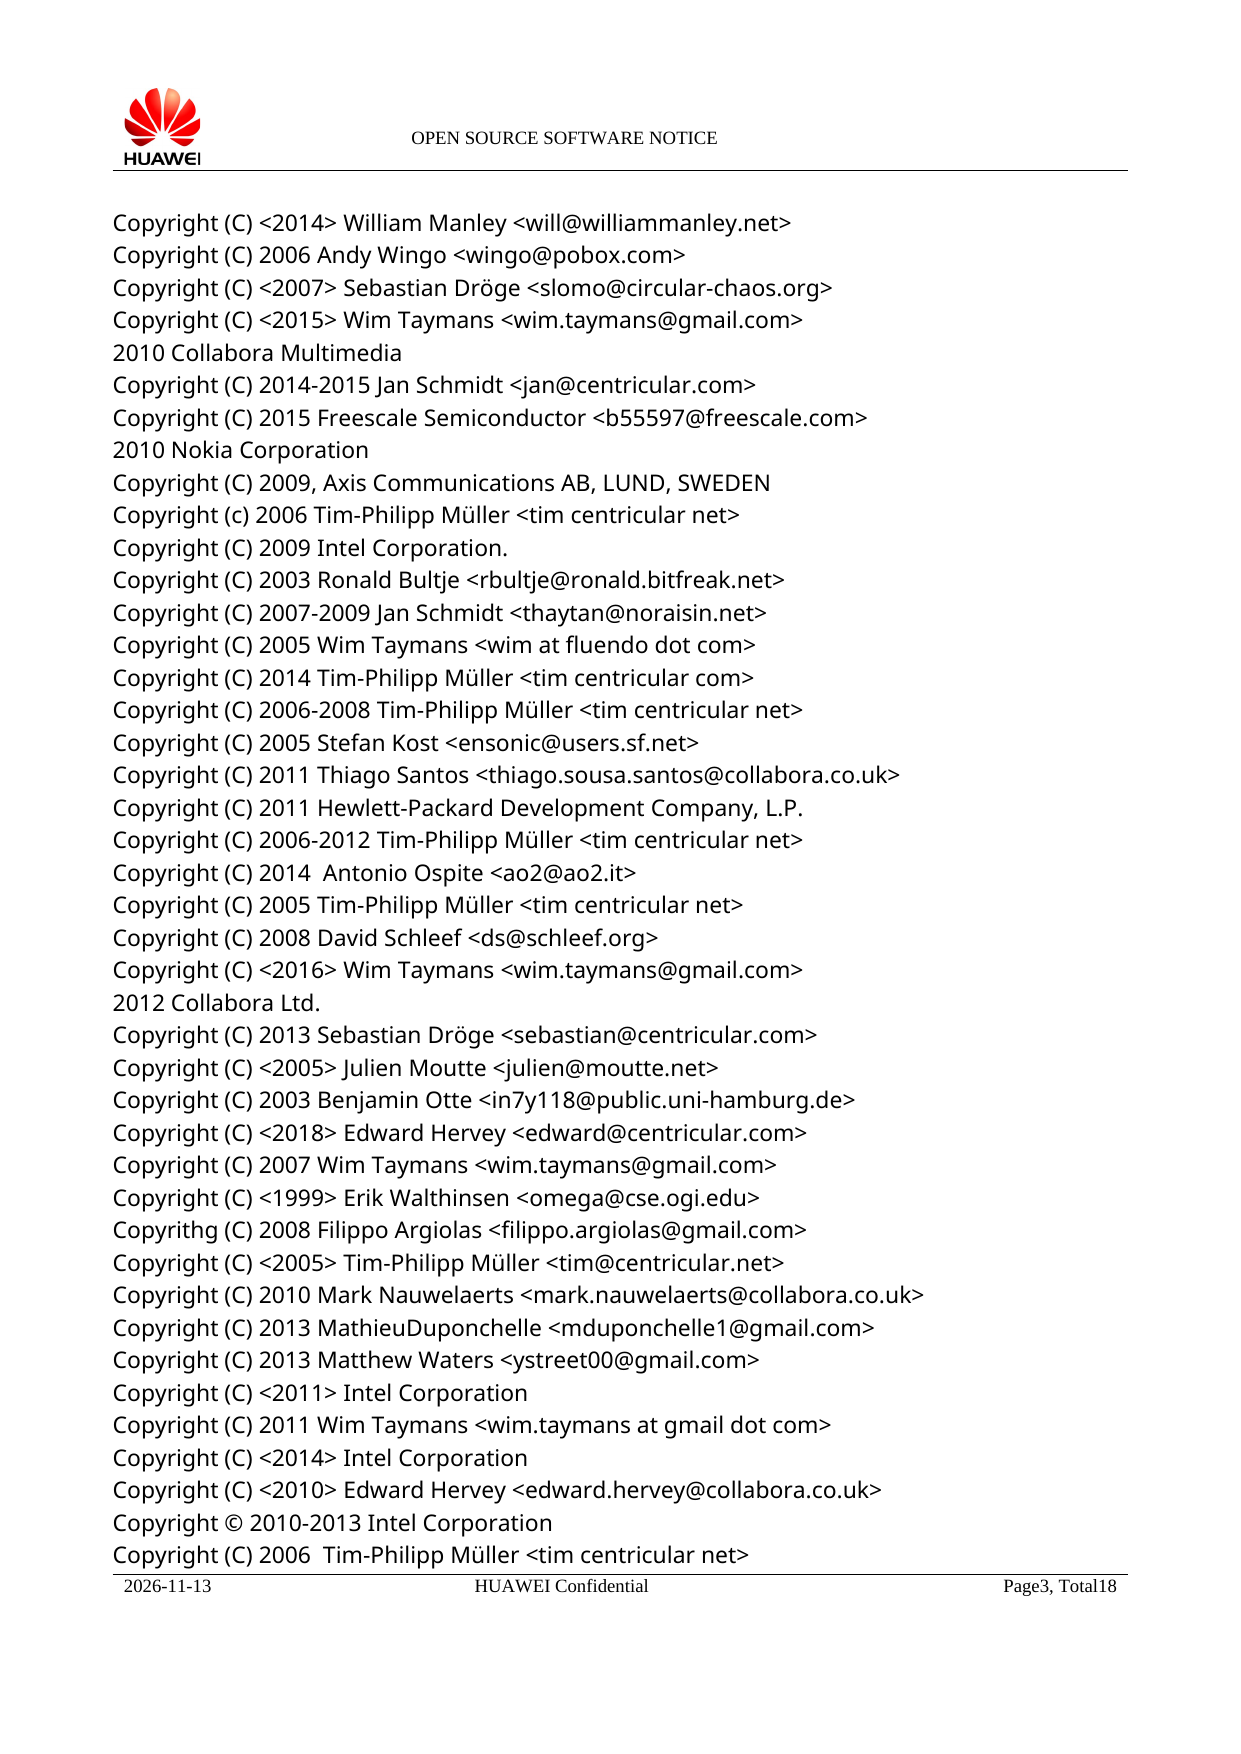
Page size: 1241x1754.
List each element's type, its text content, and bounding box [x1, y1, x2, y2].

picture [124, 88, 201, 165]
